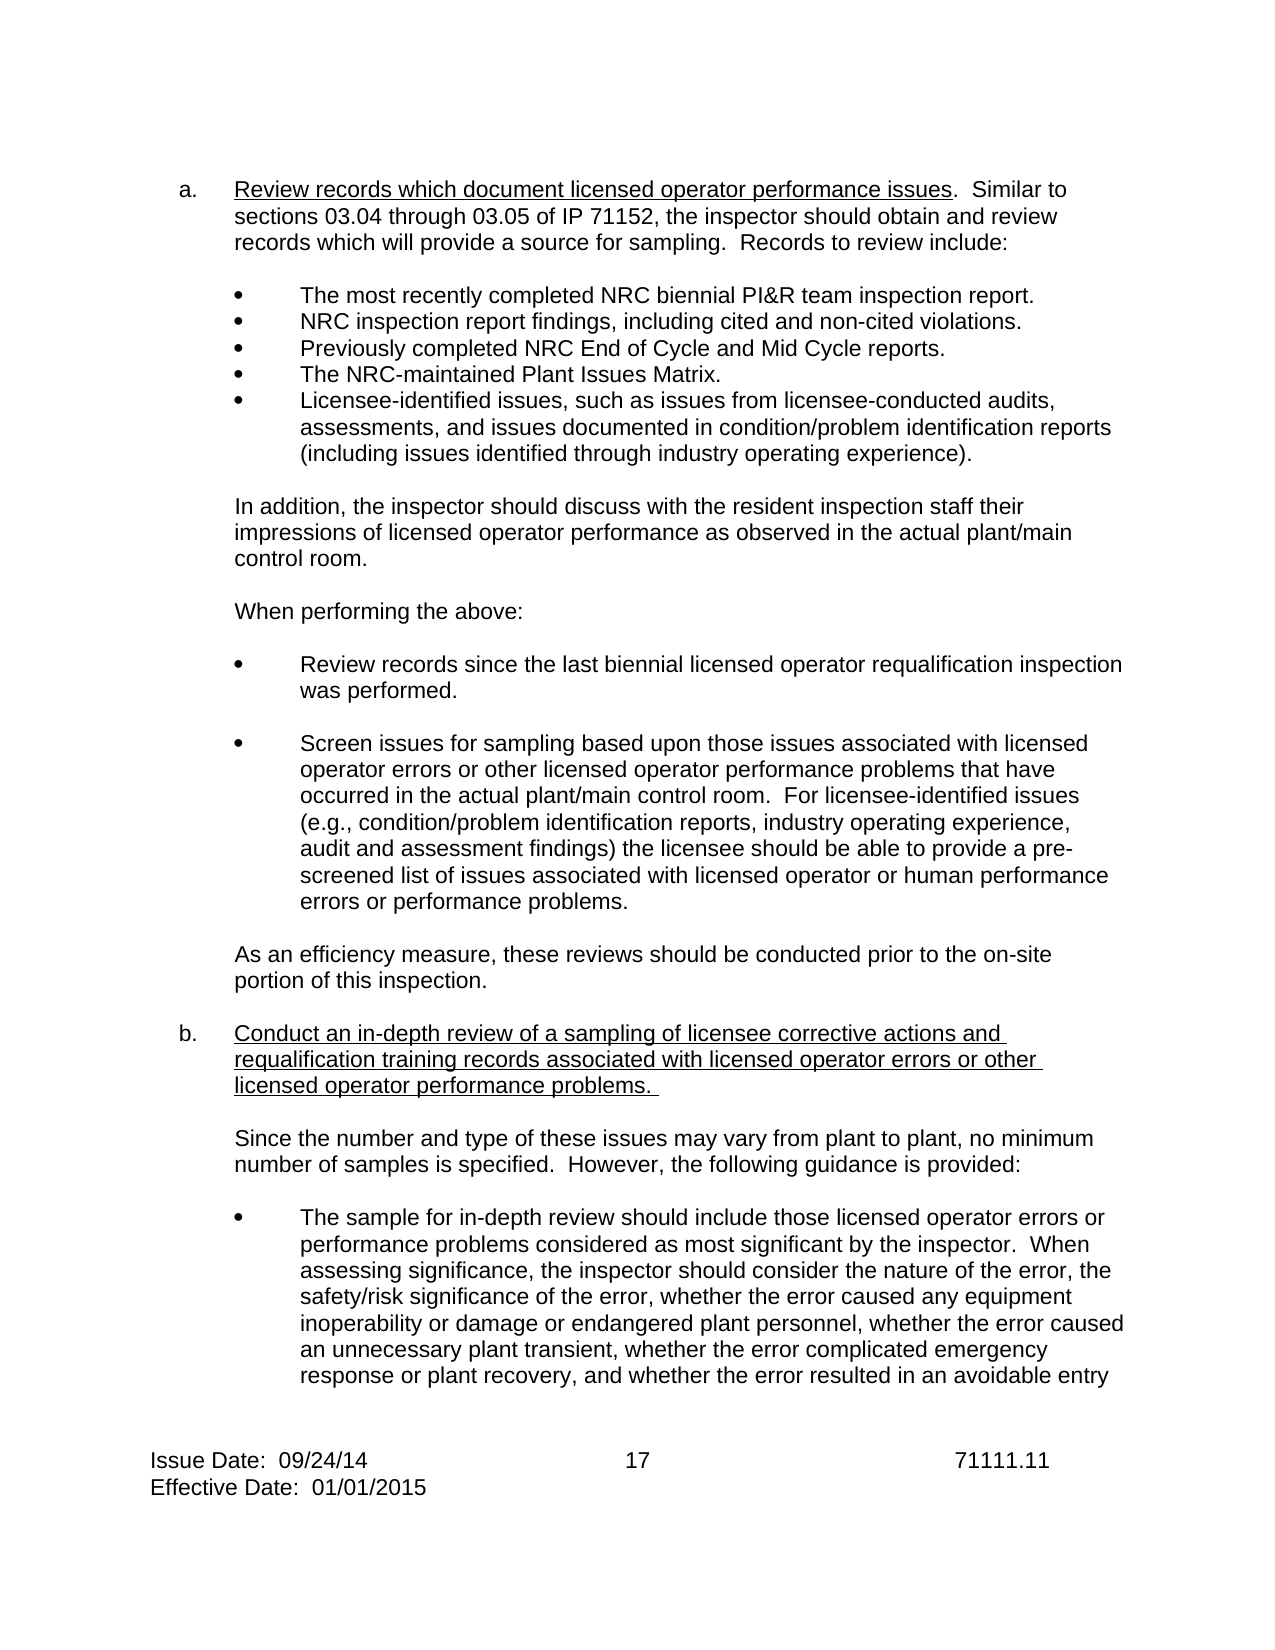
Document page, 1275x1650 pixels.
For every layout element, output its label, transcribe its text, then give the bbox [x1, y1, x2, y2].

text As an efficiency measure, these reviews should be conducted prior to the on-site portion of this inspection. [234, 941, 1125, 993]
list The sample for in-depth review should include those licensed operator errors or performance problems considered as most significant by the inspector. When assessing significance, the inspector should consider the nature of the error, the safety/risk significance of the error, whether the error caused any equipment inoperability or damage or endangered plant personnel, whether the error caused an unnecessary plant transient, whether the error complicated emergency response or plant recovery, and whether the error resulted in an avoidable entry [234, 1204, 1125, 1389]
list NRC inspection report findings, including cited and non-cited violations. [234, 308, 1125, 334]
list Licensee-identified issues, such as issues from licensee-conducted audits, assessments, and issues documented in condition/problem identification reports (including issues identified through industry operating experience). [234, 387, 1125, 466]
list Screen issues for sampling based upon those issues associated with licensed operator errors or other licensed operator performance problems that have occurred in the actual plant/main control room. For licensee-identified issues (e.g., condition/problem identification reports, industry operating experience, audit and assessment findings) the licensee should be able to provide a pre-screened list of issues associated with licensed operator or human performance errors or performance problems. [234, 730, 1125, 914]
text Since the number and type of these issues may vary from plant to plant, no minimum number of samples is specified. However, the following guidance is provided: [234, 1125, 1125, 1178]
list Review records since the last biennial licensed operator requalification inspection was performed. [234, 651, 1125, 703]
text When performing the above: [234, 598, 1125, 624]
list Previously completed NRC End of Cycle and Mid Cycle reports. [234, 334, 1125, 361]
text a. Review records which document licensed operator performance issues. Similar to sections 03.04 through 03.05 of IP 71152, the inspector should obtain and review records which will provide a source for sampling. Records to review include: [178, 176, 1125, 255]
text b. Conduct an in-depth review of a sampling of licensee corrective actions and requalification training records associated with licensed operator errors or other licensed operator performance problems. [178, 1020, 1125, 1099]
text In addition, the inspector should discuss with the resident inspection staff their impressions of licensed operator performance as observed in the actual plant/main control room. [234, 493, 1125, 572]
list The NRC-maintained Plant Issues Matrix. [234, 361, 1125, 387]
list The most recently completed NRC biennial PI&R team inspection report. [234, 282, 1125, 308]
